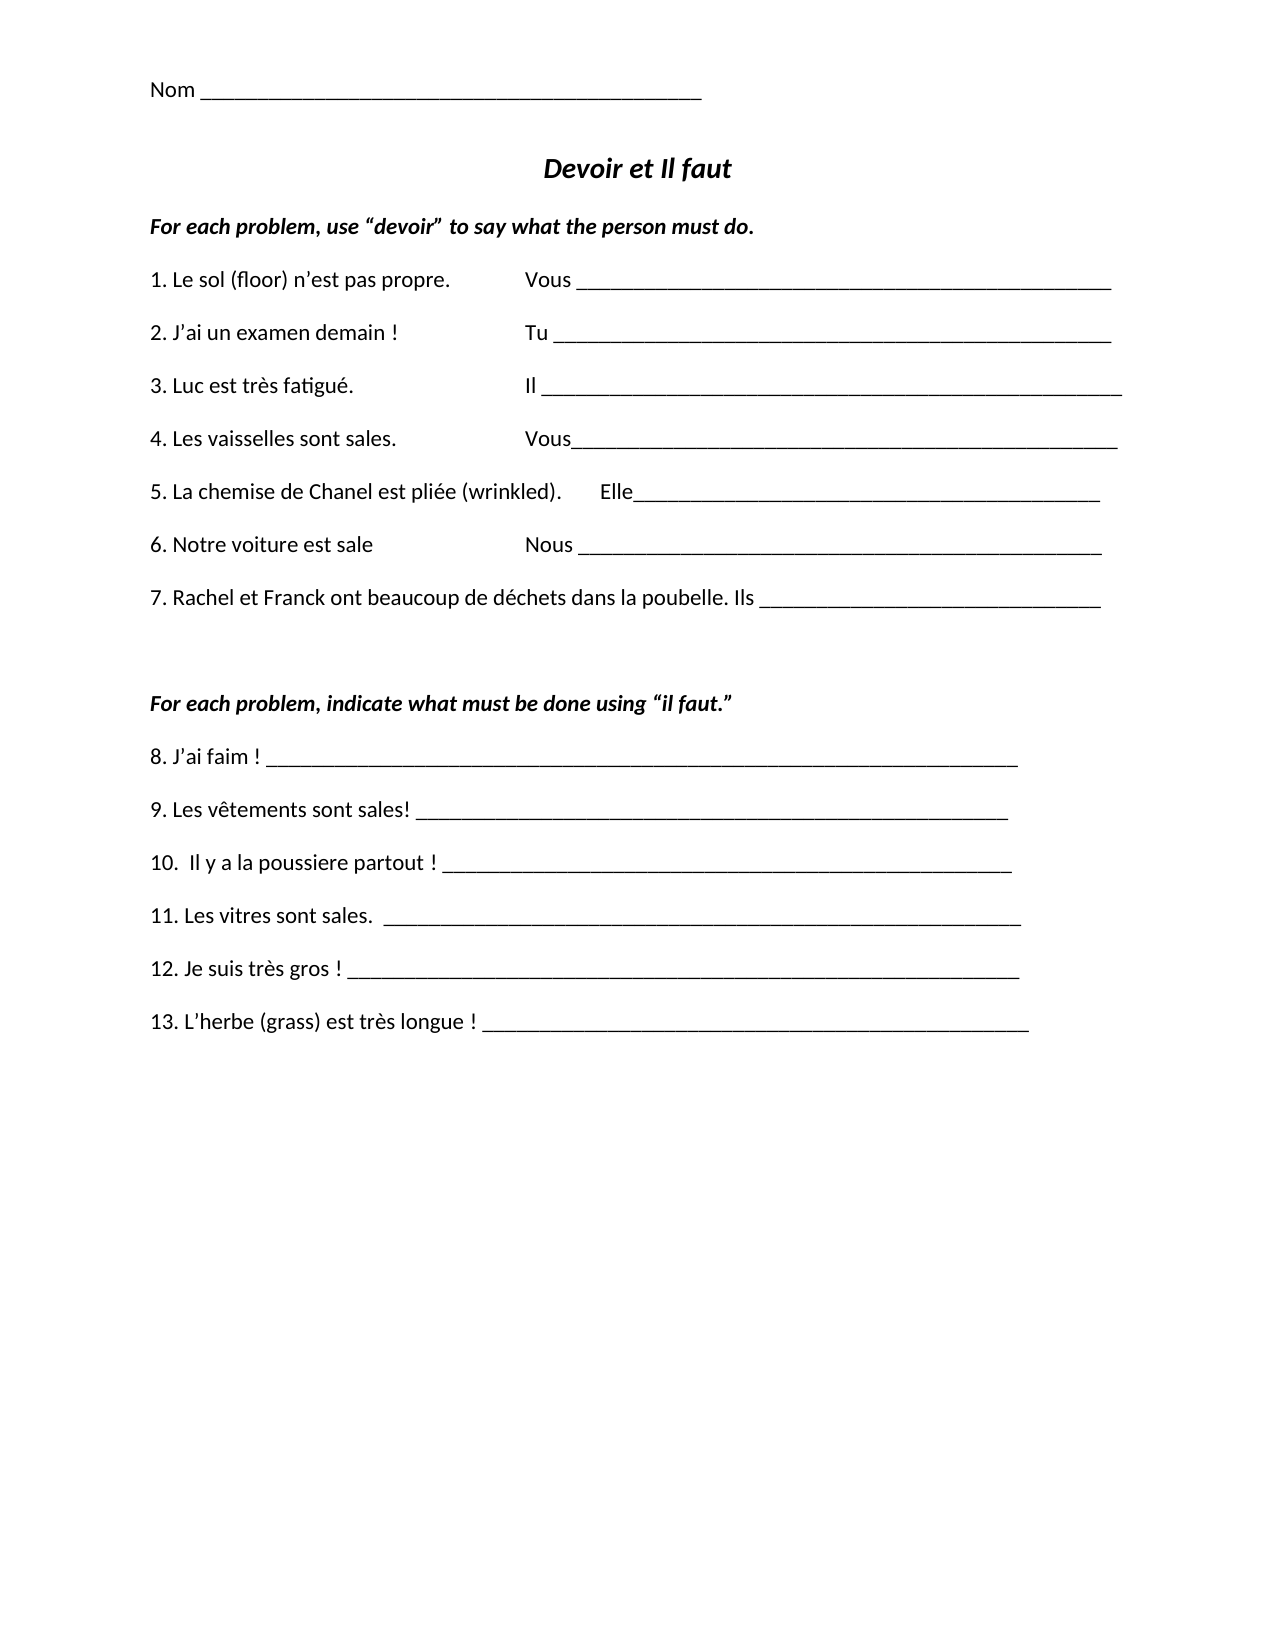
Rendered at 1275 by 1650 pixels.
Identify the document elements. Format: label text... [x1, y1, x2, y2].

text 12. Je suis très gros ! ___________________________________________________________ [150, 954, 1125, 982]
text 4. Les vaisselles sont sales. Vous________________________________________________ [150, 424, 1125, 452]
text 9. Les vêtements sont sales! ____________________________________________________ [150, 795, 1125, 823]
text 3. Luc est très fatigué. Il ___________________________________________________ [150, 371, 1125, 399]
text 7. Rachel et Franck ont beaucoup de déchets dans la poubelle. Ils ______________________________ [150, 583, 1125, 611]
text 6. Notre voiture est sale Nous ______________________________________________ [150, 530, 1125, 558]
text For each problem, use “devoir” to say what the person must do. [150, 212, 1125, 240]
text For each problem, indicate what must be done using “il faut.” [150, 689, 1125, 717]
text Devoir et Il faut [150, 150, 1125, 186]
text 11. Les vitres sont sales. ________________________________________________________ [150, 901, 1125, 929]
text 5. La chemise de Chanel est pliée (wrinkled). Elle_________________________________________ [150, 477, 1125, 505]
text 2. J’ai un examen demain ! Tu _________________________________________________ [150, 318, 1125, 346]
text 1. Le sol (floor) n’est pas propre. Vous _______________________________________________ [150, 265, 1125, 293]
text 8. J’ai faim ! __________________________________________________________________ [150, 742, 1125, 770]
text 13. L’herbe (grass) est très longue ! ________________________________________________ [150, 1007, 1125, 1035]
text 10. Il y a la poussiere partout ! __________________________________________________ [150, 848, 1125, 876]
